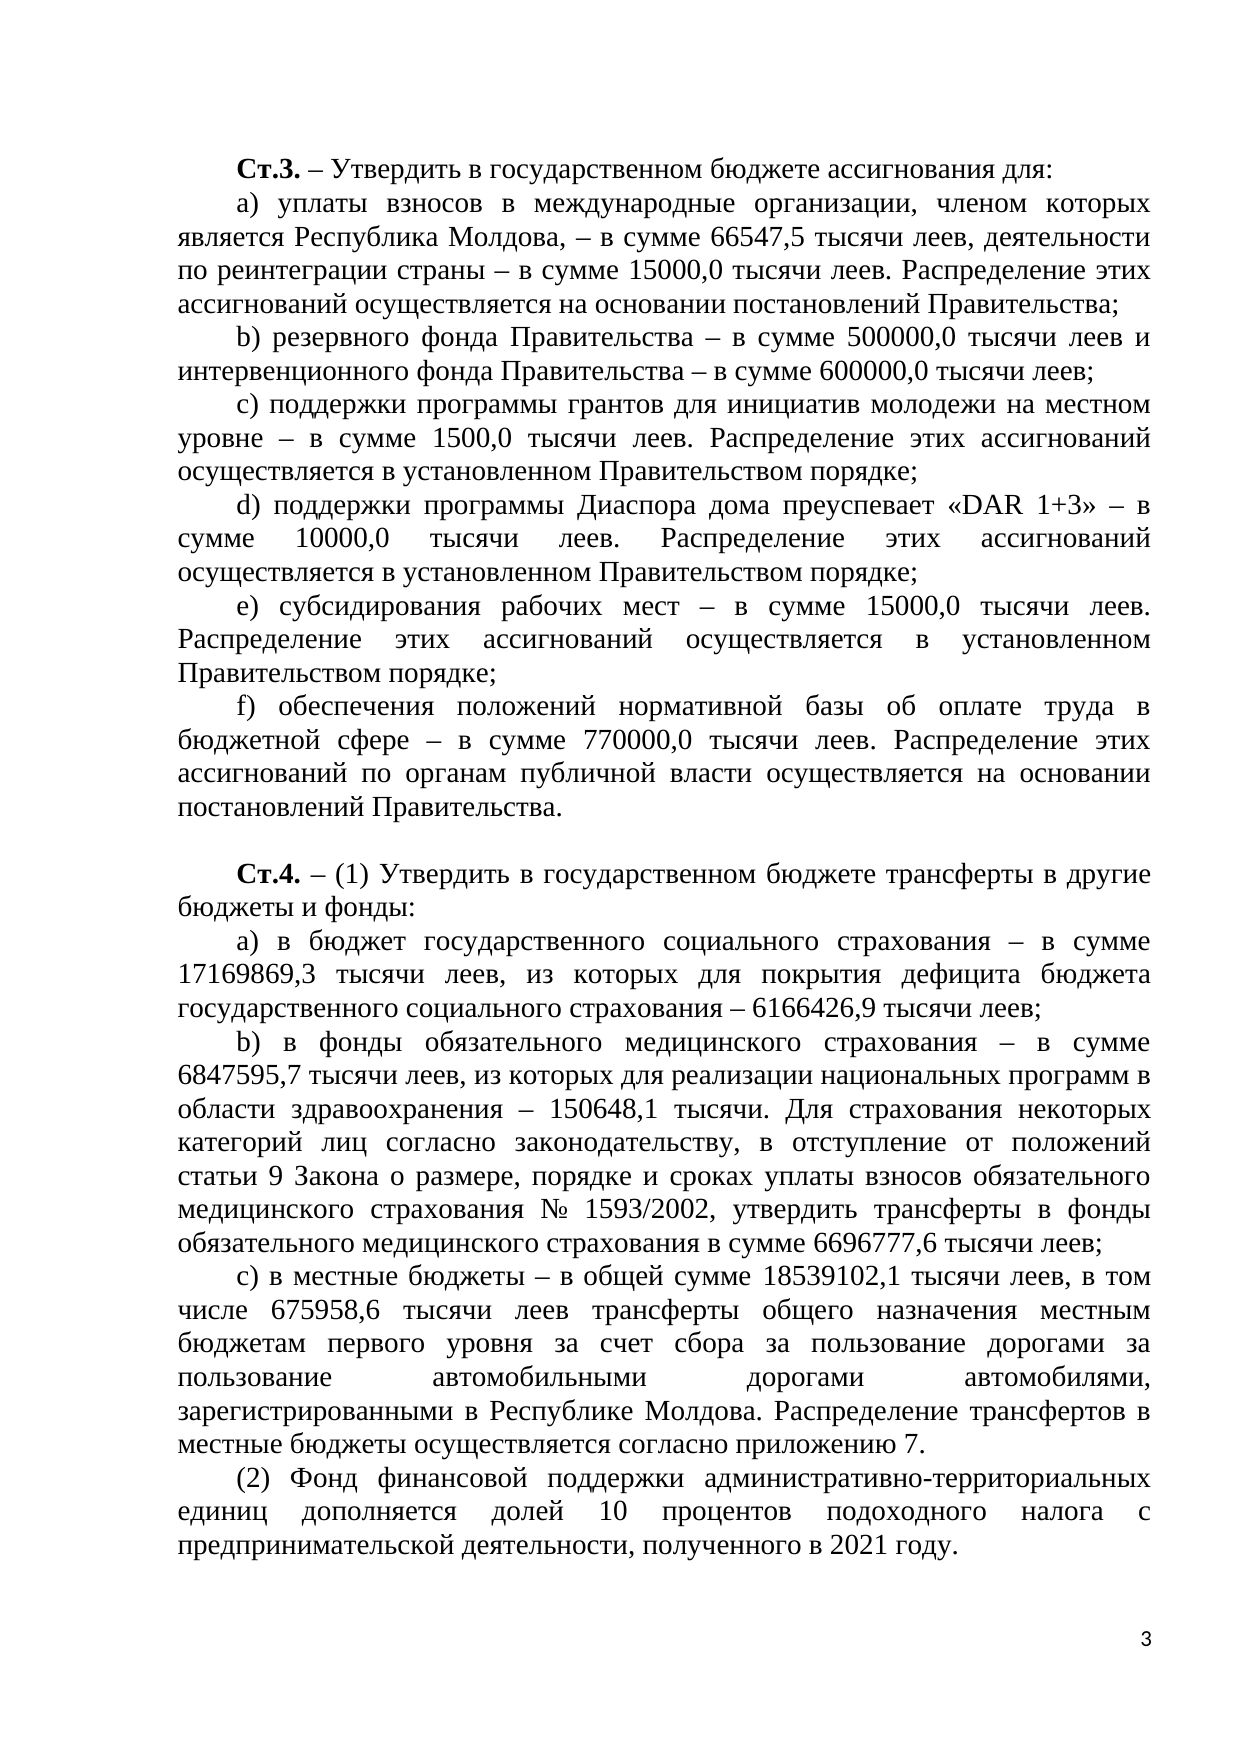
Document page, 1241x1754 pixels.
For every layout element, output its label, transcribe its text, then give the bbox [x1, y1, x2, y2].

text a) уплаты взносов в международные организации, членом которых является Республика Молдова, – в сумме 66547,5 тысячи леев, деятельности по реинтеграции страны – в сумме 15000,0 тысячи леев. Распределение этих ассигнований осуществляется на основании постановлений Правительства; [177, 185, 1152, 319]
text с) в местные бюджеты – в общей сумме 18539102,1 тысячи леев, в том числе 675958,6 тысячи леев трансферты общего назначения местным бюджетам первого уровня за счет сбора за пользование дорогами за пользование автомобильными дорогами автомобилями, зарегистрированными в Республике Молдова. Распределение трансфертов в местные бюджеты осуществляется согласно приложению 7. [177, 1258, 1152, 1460]
text Ст.3. – Утвердить в государственном бюджете ассигнования для: [177, 152, 1152, 185]
text Ст.4. – (1) Утвердить в государственном бюджете трансферты в другие бюджеты и фонды: [177, 856, 1152, 923]
text b) в фонды обязательного медицинского страхования – в сумме 6847595,7 тысячи леев, из которых для реализации национальных программ в области здравоохранения – 150648,1 тысячи. Для страхования некоторых категорий лиц согласно законодательству, в отступление от положений статьи 9 Закона о размере, порядке и сроках уплаты взносов обязательного медицинского страхования № 1593/2002, утвердить трансферты в фонды обязательного медицинского страхования в сумме 6696777,6 тысячи леев; [177, 1024, 1152, 1258]
text (2) Фонд финансовой поддержки административно-территориальных единиц дополняется долей 10 процентов подоходного налога с предпринимательской деятельности, полученного в 2021 году. [177, 1460, 1152, 1560]
text d) поддержки программы Диаспора дома преуспевает «DAR 1+3» – в сумме 10000,0 тысячи леев. Распределение этих ассигнований осуществляется в установленном Правительством порядке; [177, 487, 1152, 588]
text b) резервного фонда Правительства – в сумме 500000,0 тысячи леев и интервенционного фонда Правительства – в сумме 600000,0 тысячи леев; [177, 319, 1152, 386]
text e) субсидирования рабочих мест – в сумме 15000,0 тысячи леев. Распределение этих ассигнований осуществляется в установленном Правительством порядке; [177, 588, 1152, 688]
text c) поддержки программы грантов для инициатив молодежи на местном уровне – в сумме 1500,0 тысячи леев. Распределение этих ассигнований осуществляется в установленном Правительством порядке; [177, 386, 1152, 487]
text f) обеспечения положений нормативной базы об оплате труда в бюджетной сфере – в сумме 770000,0 тысячи леев. Распределение этих ассигнований по органам публичной власти осуществляется на основании постановлений Правительства. [177, 688, 1152, 822]
text a) в бюджет государственного социального страхования – в сумме 17169869,3 тысячи леев, из которых для покрытия дефицита бюджета государственного социального страхования – 6166426,9 тысячи леев; [177, 923, 1152, 1024]
